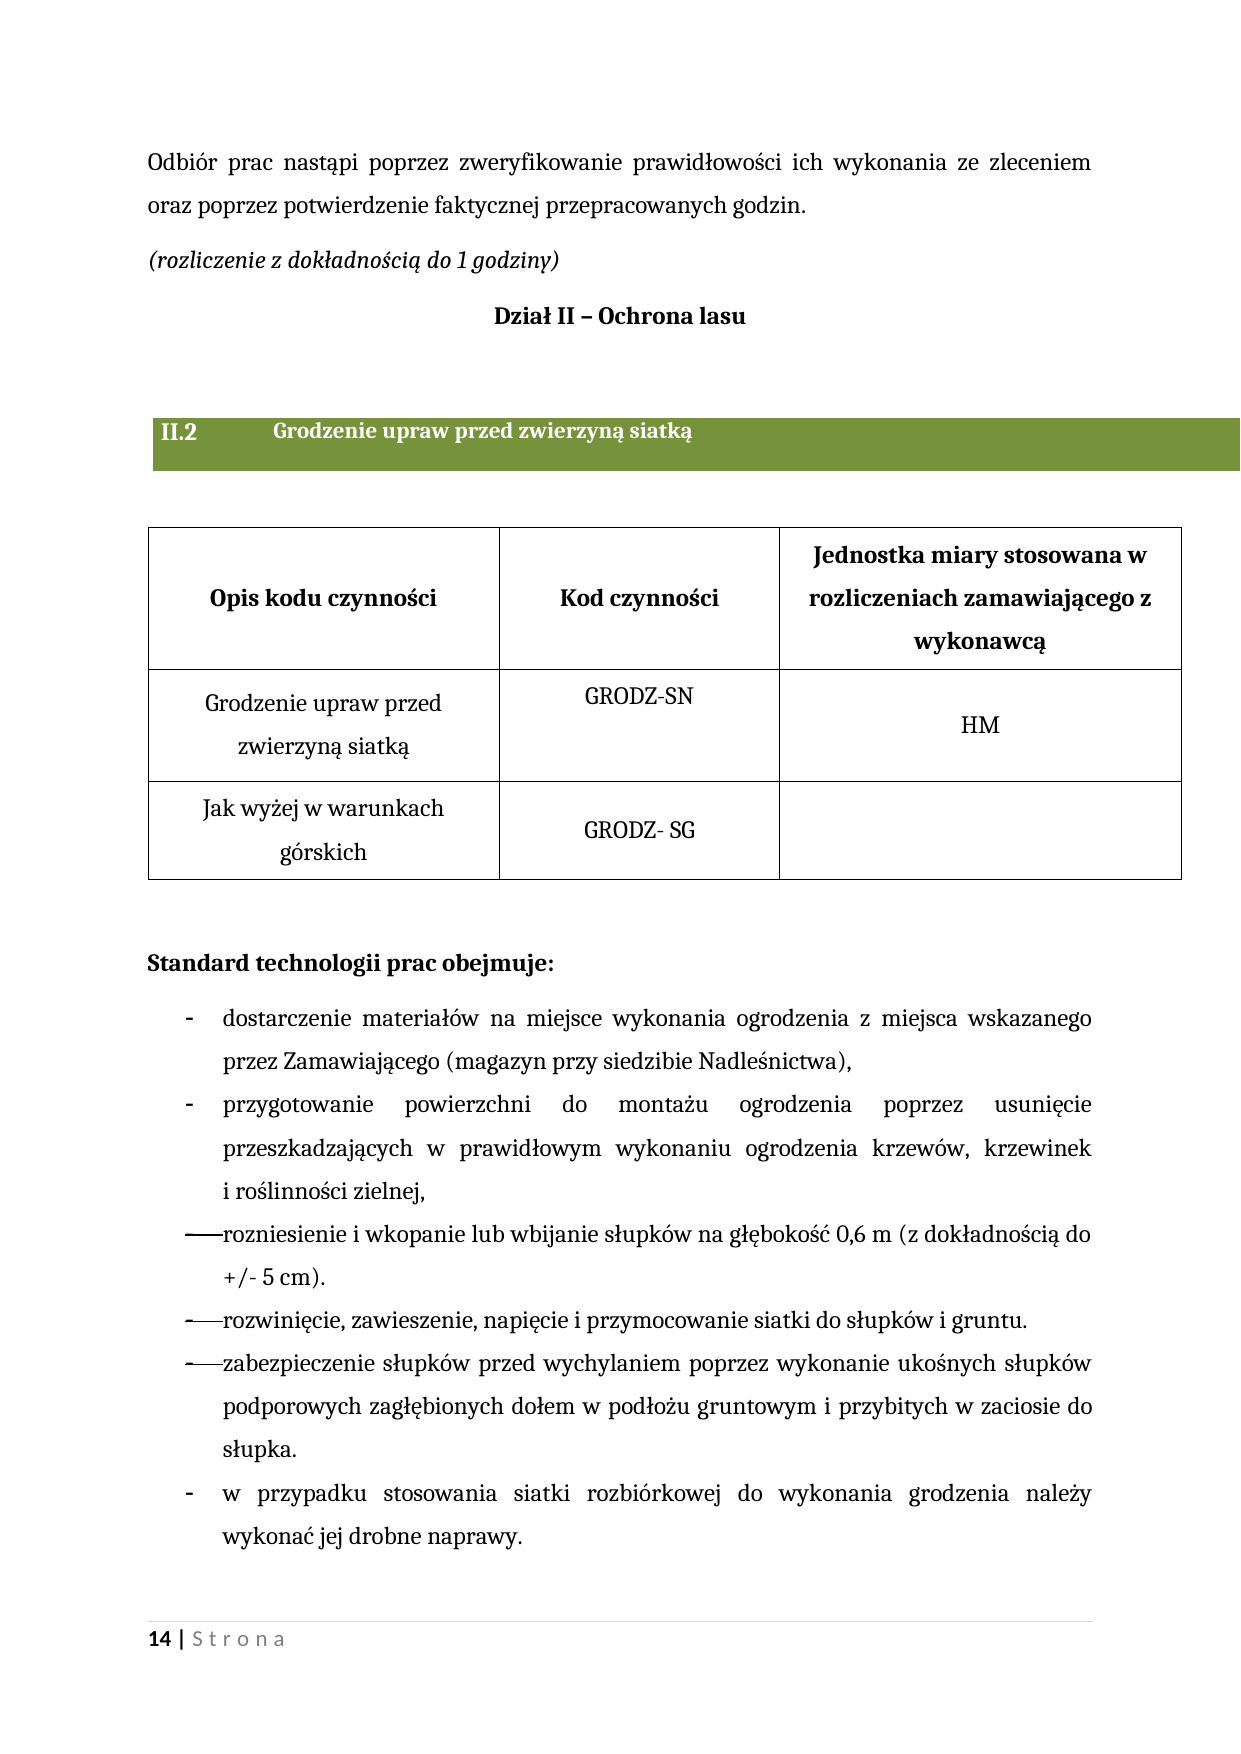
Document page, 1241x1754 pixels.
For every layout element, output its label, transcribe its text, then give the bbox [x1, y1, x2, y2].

table_cell [780, 782, 1181, 879]
list dostarczenie materiałów na miejsce wykonania ogrodzenia z miejsca wskazanego przez Zamawiającego (magazyn przy siedzibie Nadleśnictwa), [185, 1004, 1093, 1076]
text Standard technologii prac obejmuje: [148, 948, 1093, 977]
table_cell GRODZ- SG [500, 782, 779, 879]
text Odbiór prac nastąpi poprzez zweryfikowanie prawidłowości ich wykonania ze zleceniem oraz poprzez potwierdzenie faktycznej przepracowanych godzin. [148, 148, 1093, 219]
table_cell Grodzenie upraw przed zwierzyną siatką [149, 670, 499, 781]
list przygotowanie powierzchni do montażu ogrodzenia poprzez usunięcie przeszkadzających w prawidłowym wykonaniu ogrodzenia krzewów, krzewinek i roślinności zielnej, [185, 1090, 1093, 1205]
list w przypadku stosowania siatki rozbiórkowej do wykonania grodzenia należy wykonać jej drobne naprawy. [185, 1478, 1093, 1550]
text Dział II – Ochrona lasu [148, 302, 1093, 331]
table_header II.2 [153, 418, 266, 471]
table_cell Jak wyżej w warunkach górskich [149, 782, 499, 879]
table_header Kod czynności [500, 528, 779, 669]
table_header Opis kodu czynności [149, 528, 499, 669]
table_header Grodzenie upraw przed zwierzyną siatką [266, 418, 1240, 471]
table_cell HM [780, 670, 1181, 781]
list rozwinięcie, zawieszenie, napięcie i przymocowanie siatki do słupków i gruntu. [185, 1306, 1093, 1335]
table_cell GRODZ-SN [500, 670, 779, 781]
text (rozliczenie z dokładnością do 1 godziny) [148, 246, 1093, 275]
table_header Jednostka miary stosowana w rozliczeniach zamawiającego z wykonawcą [780, 528, 1181, 669]
list zabezpieczenie słupków przed wychylaniem poprzez wykonanie ukośnych słupków podporowych zagłębionych dołem w podłożu gruntowym i przybitych w zaciosie do słupka. [185, 1349, 1093, 1464]
list rozniesienie i wkopanie lub wbijanie słupków na głębokość 0,6 m (z dokładnością do +/- 5 cm). [185, 1220, 1093, 1292]
